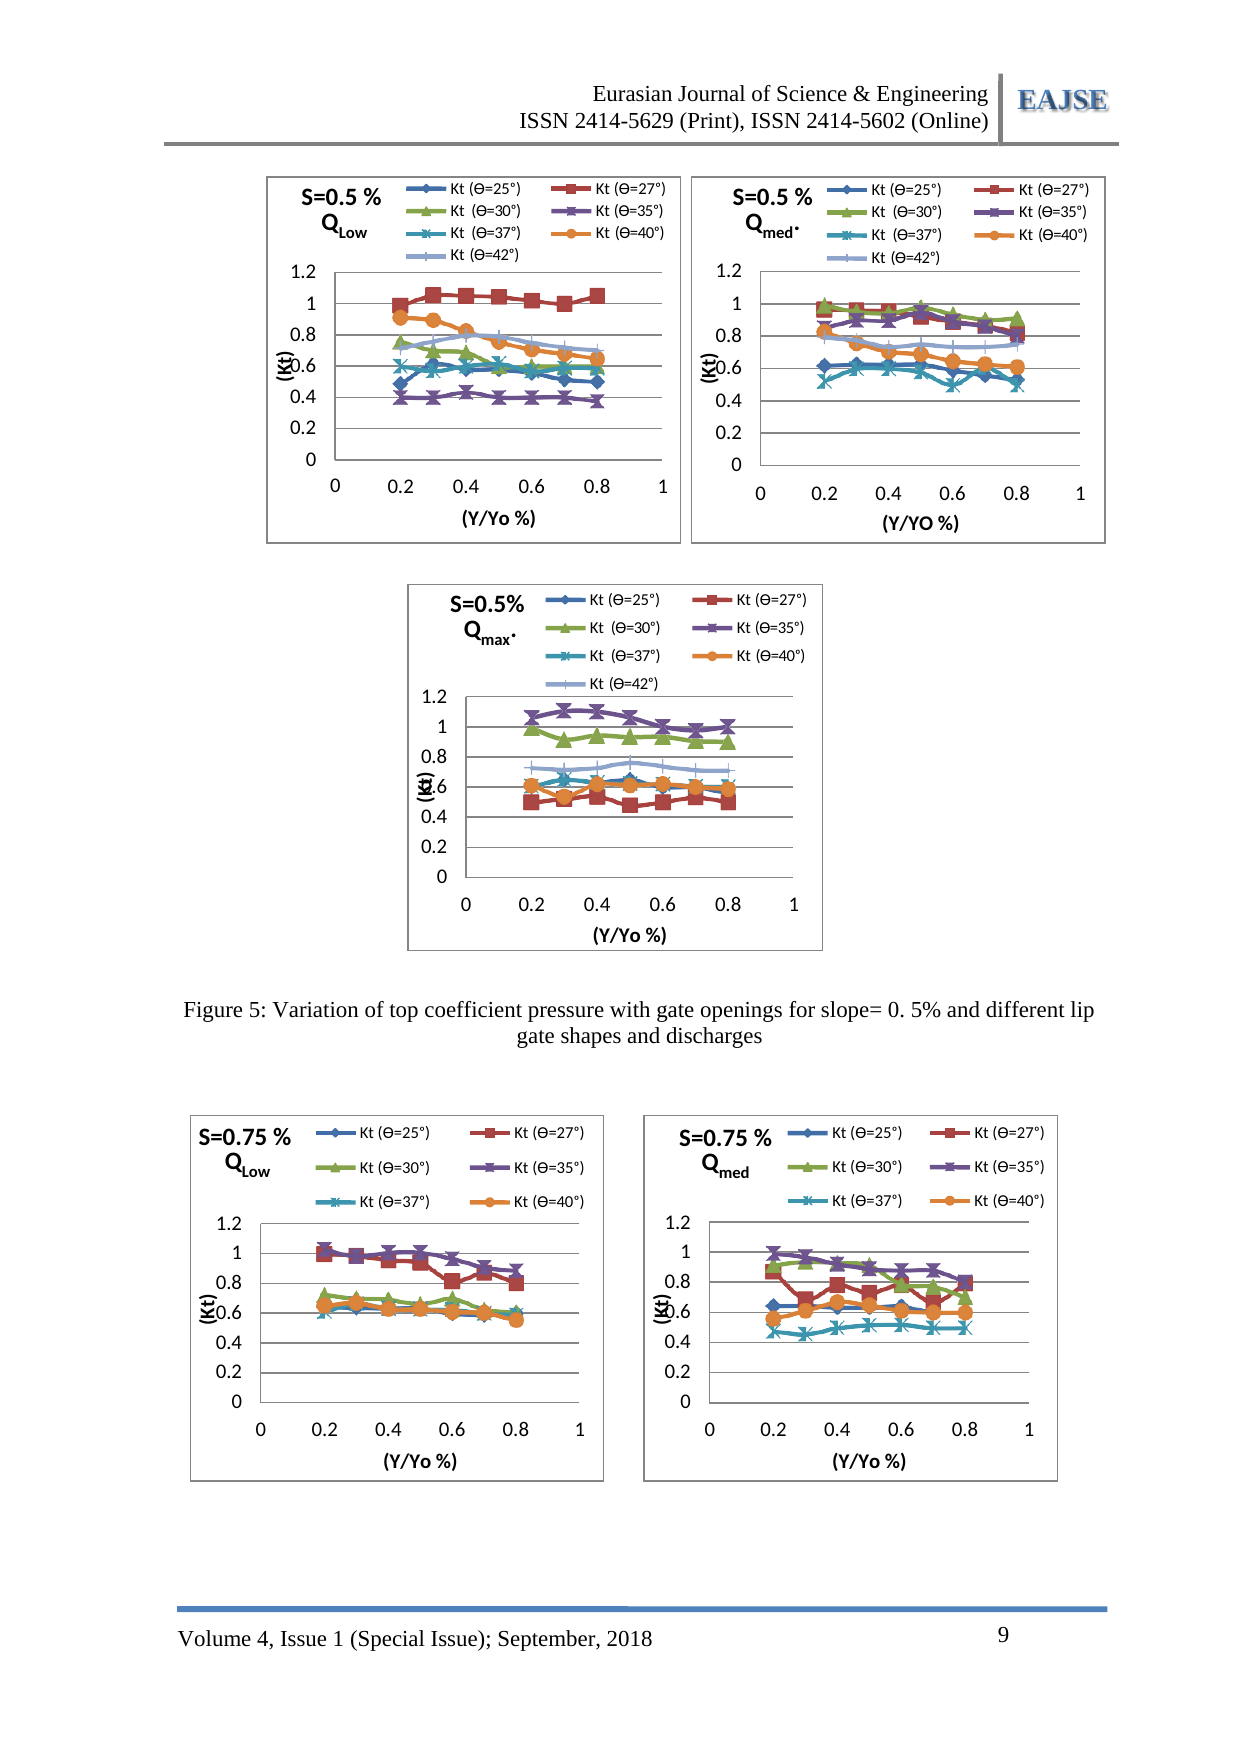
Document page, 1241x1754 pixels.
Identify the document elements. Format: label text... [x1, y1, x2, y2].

picture [621, 709, 638, 726]
picture [555, 731, 572, 748]
picture [1017, 89, 1111, 114]
picture [654, 718, 671, 745]
picture [816, 297, 1025, 393]
picture [765, 1245, 973, 1342]
picture [621, 728, 638, 745]
picture [523, 755, 736, 813]
picture [392, 287, 605, 409]
picture [316, 1241, 524, 1328]
picture [687, 722, 704, 749]
picture [588, 703, 605, 720]
picture [523, 709, 540, 736]
text Figure 5: Variation of top coefficient pressure with gate openings for slope= 0. 5% and different lip gate shapes and discharges [183, 996, 1108, 1049]
picture [719, 718, 736, 750]
picture [555, 702, 572, 719]
picture [588, 727, 605, 744]
